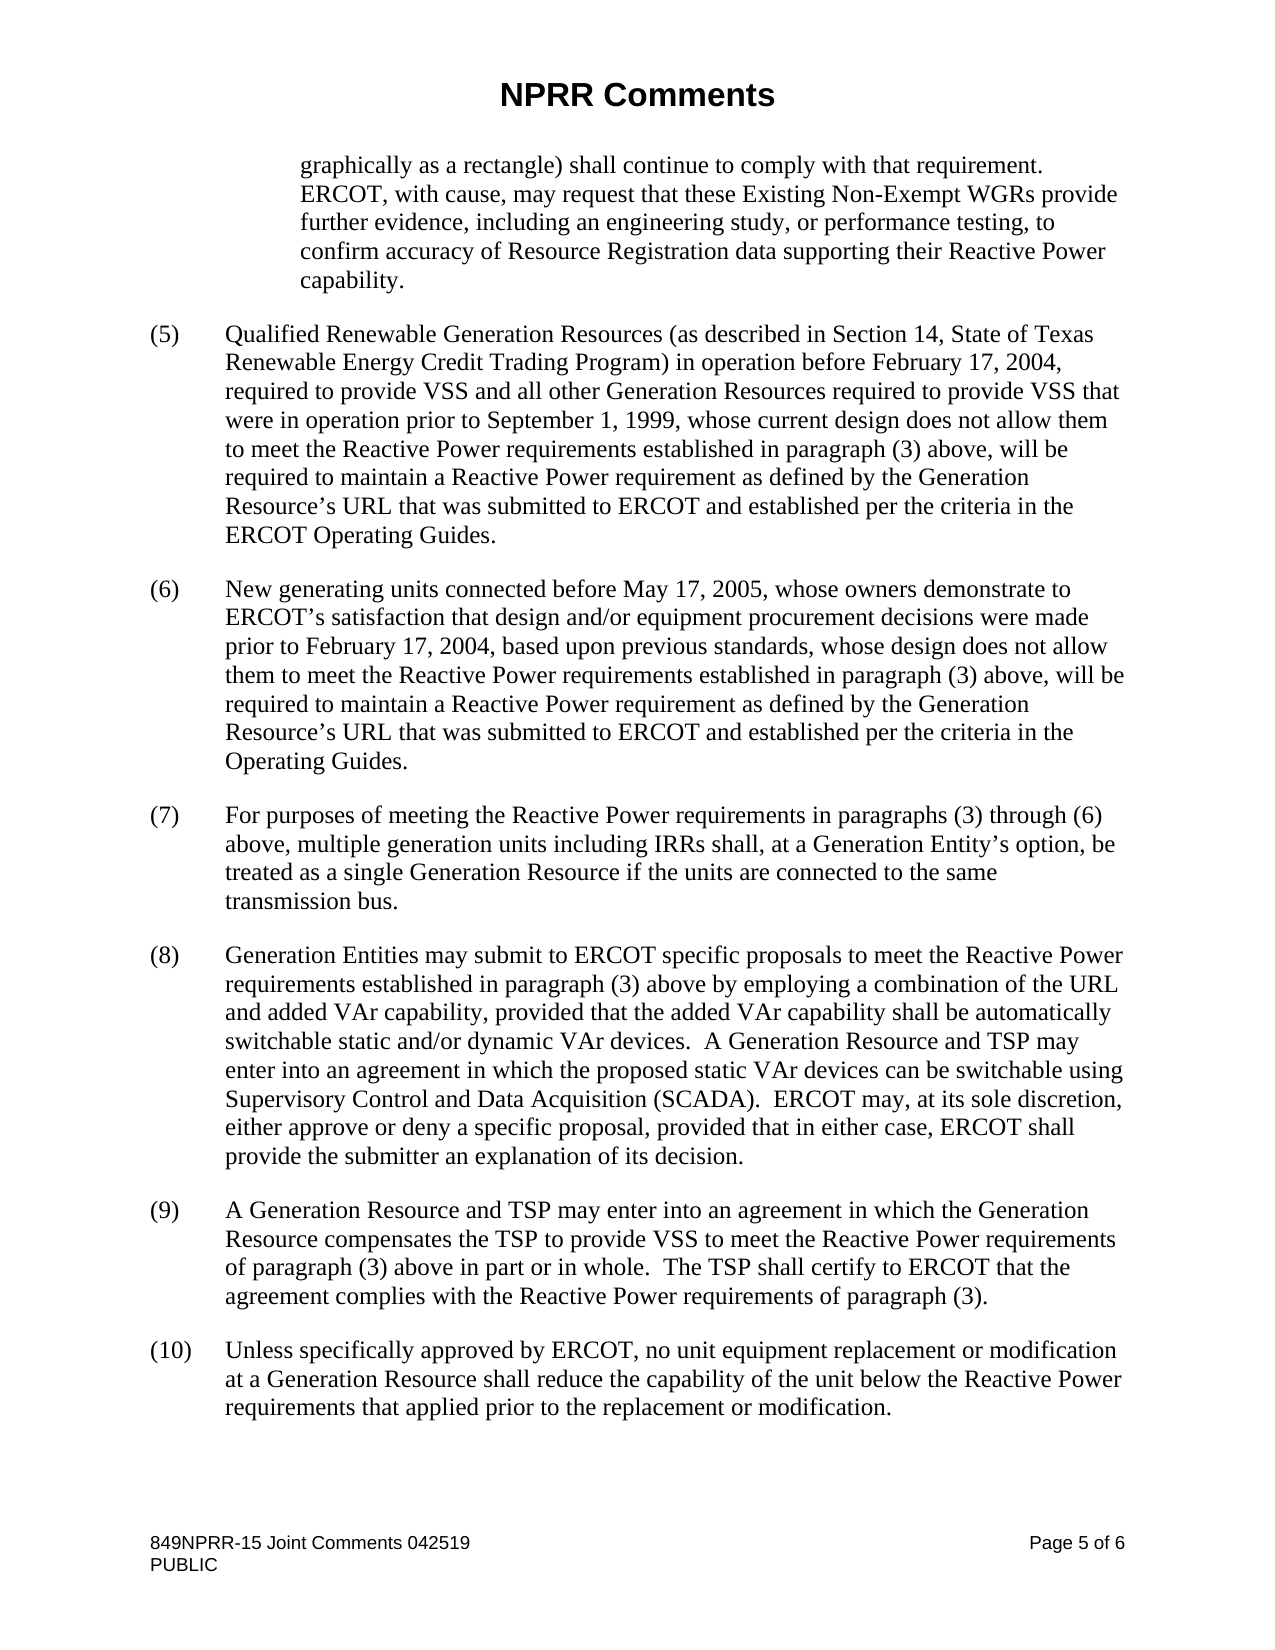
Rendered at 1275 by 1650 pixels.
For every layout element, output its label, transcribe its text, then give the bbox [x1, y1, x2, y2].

text (5) Qualified Renewable Generation Resources (as described in Section 14, State of Texas Renewable Energy Credit Trading Program) in operation before February 17, 2004, required to provide VSS and all other Generation Resources required to provide VSS that were in operation prior to September 1, 1999, whose current design does not allow them to meet the Reactive Power requirements established in paragraph (3) above, will be required to maintain a Reactive Power requirement as defined by the Generation Resource’s URL that was submitted to ERCOT and established per the criteria in the ERCOT Operating Guides. [150, 319, 1125, 549]
text (10) Unless specifically approved by ERCOT, no unit equipment replacement or modification at a Generation Resource shall reduce the capability of the unit below the Reactive Power requirements that applied prior to the replacement or modification. [150, 1335, 1125, 1421]
text (8) Generation Entities may submit to ERCOT specific proposals to meet the Reactive Power requirements established in paragraph (3) above by employing a combination of the URL and added VAr capability, provided that the added VAr capability shall be automatically switchable static and/or dynamic VAr devices. A Generation Resource and TSP may enter into an agreement in which the proposed static VAr devices can be switchable using Supervisory Control and Data Acquisition (SCADA). ERCOT may, at its sole discretion, either approve or deny a specific proposal, provided that in either case, ERCOT shall provide the submitter an explanation of its decision. [150, 940, 1125, 1170]
text (9) A Generation Resource and TSP may enter into an agreement in which the Generation Resource compensates the TSP to provide VSS to meet the Reactive Power requirements of paragraph (3) above in part or in whole. The TSP shall certify to ERCOT that the agreement complies with the Reactive Power requirements of paragraph (3). [150, 1195, 1125, 1310]
text (6) New generating units connected before May 17, 2005, whose owners demonstrate to ERCOT’s satisfaction that design and/or equipment procurement decisions were made prior to February 17, 2004, based upon previous standards, whose design does not allow them to meet the Reactive Power requirements established in paragraph (3) above, will be required to maintain a Reactive Power requirement as defined by the Generation Resource’s URL that was submitted to ERCOT and established per the criteria in the Operating Guides. [150, 574, 1125, 775]
text (7) For purposes of meeting the Reactive Power requirements in paragraphs (3) through (6) above, multiple generation units including IRRs shall, at a Generation Entity’s option, be treated as a single Generation Resource if the units are connected to the same transmission bus. [150, 800, 1125, 915]
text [225, 150, 1125, 294]
